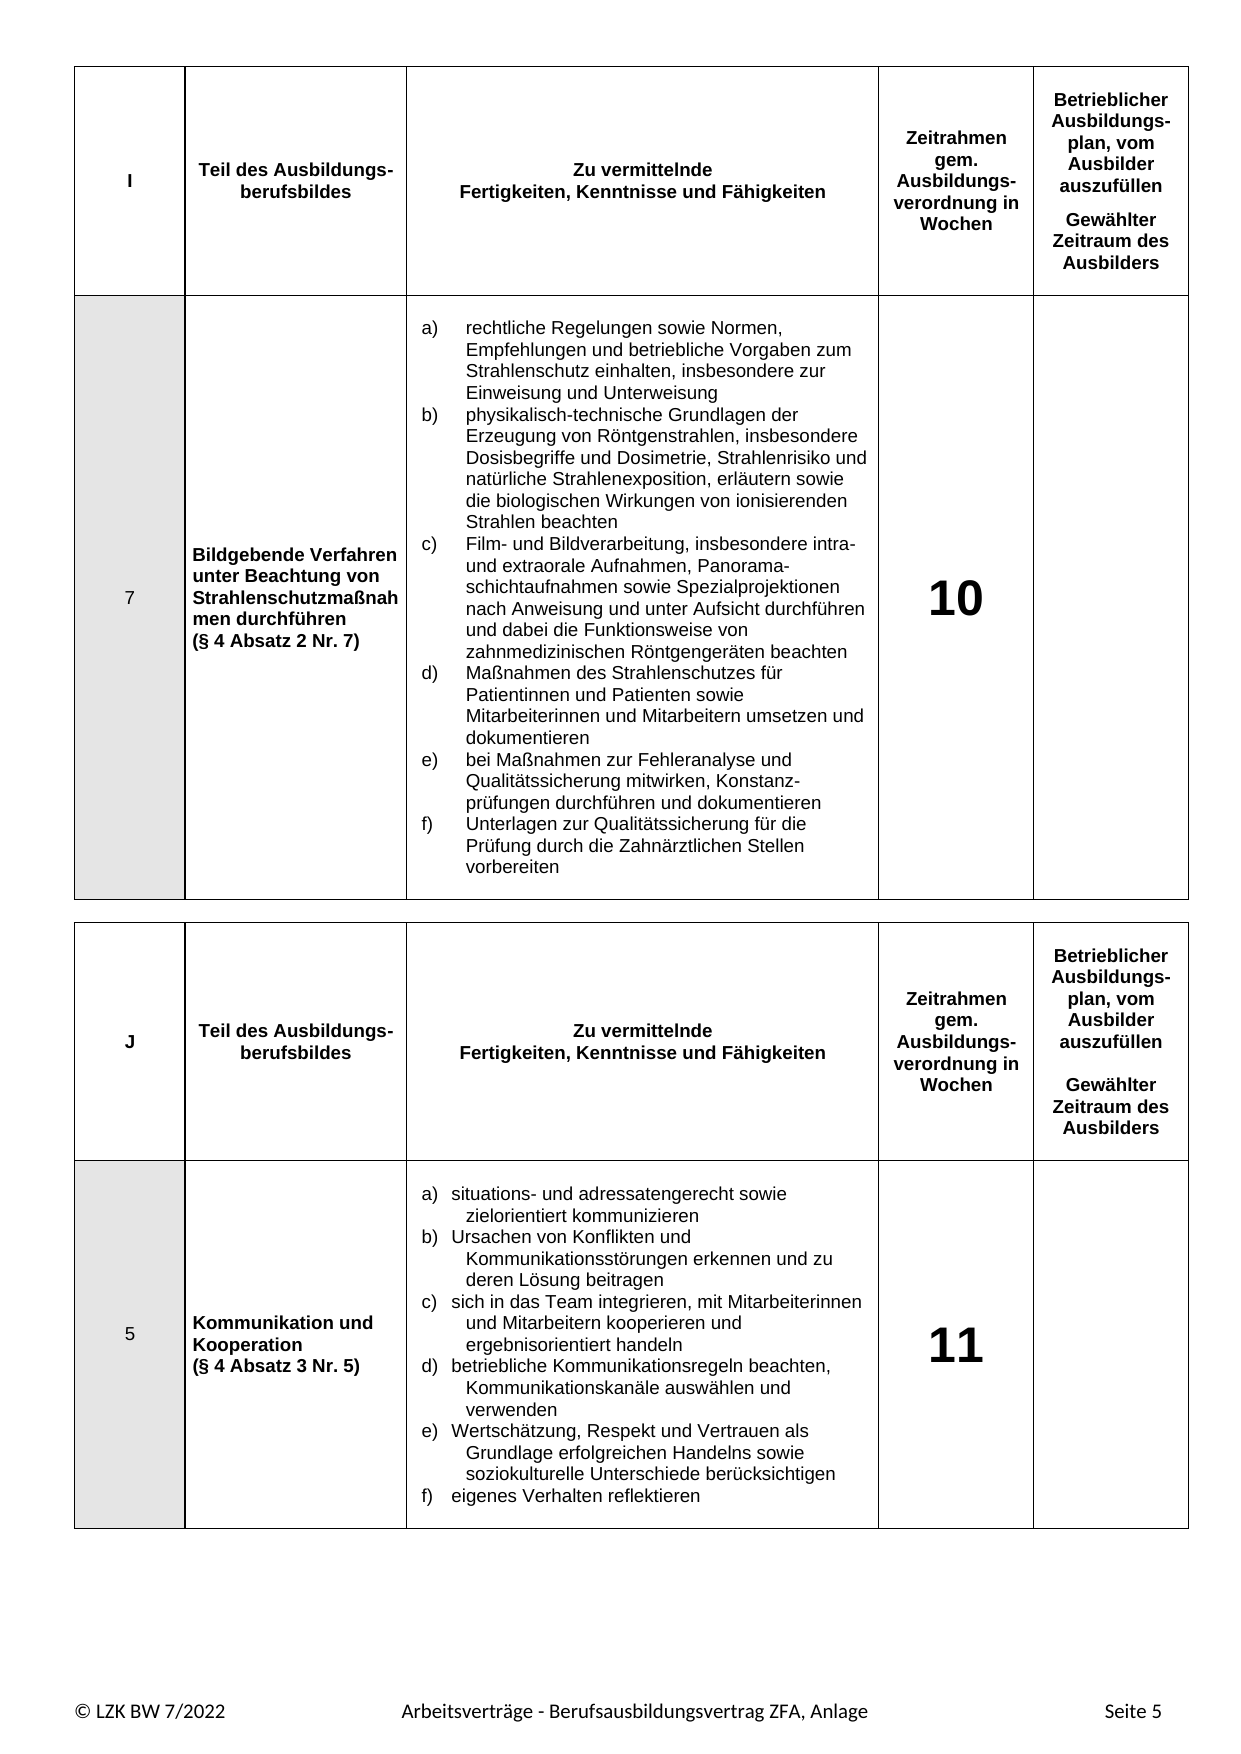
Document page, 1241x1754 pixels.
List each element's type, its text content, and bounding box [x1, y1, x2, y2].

table_header Teil des Ausbildungsberufsbildes [186, 67, 406, 294]
table_header Zeitrahmen gem. Ausbildungs-verordnung in Wochen [879, 923, 1033, 1160]
table_cell situations- und adressatengerecht sowie zielorientiert kommunizieren Ursachen von Konflikten und Kommunikationsstörungen erkennen und zu deren Lösung beitragen sich in das Team integrieren, mit Mitarbeiterinnen und Mitarbeitern kooperieren und ergebnisorientiert handeln betriebliche Kommunikationsregeln beachten, Kommunikationskanäle auswählen und verwenden Wertschätzung, Respekt und Vertrauen als Grundlage erfolgreichen Handelns sowie soziokulturelle Unterschiede berücksichtigen eigenes Verhalten reflektieren [407, 1161, 878, 1528]
table_cell [1034, 1161, 1188, 1528]
table_cell Kommunikation und Kooperation (§ 4 Absatz 3 Nr. 5) [186, 1161, 406, 1528]
table_header Zu vermittelnde Fertigkeiten, Kenntnisse und Fähigkeiten [407, 67, 878, 294]
table_header J [75, 923, 184, 1160]
table_cell 11 [879, 1161, 1033, 1528]
table_header Teil des Ausbildungsberufsbildes [186, 923, 406, 1160]
table_cell Bildgebende Verfahren unter Beachtung von Strahlenschutzmaßnahmen durchführen (§ 4 Absatz 2 Nr. 7) [186, 296, 406, 899]
table_header I [75, 67, 184, 294]
table_header Zeitrahmen gem. Ausbildungs-verordnung in Wochen [879, 67, 1033, 294]
table_cell 5 [75, 1161, 184, 1528]
table_cell a) rechtliche Regelungen sowie Normen, Empfehlungen und betriebliche Vorgaben zum Strahlenschutz einhalten, insbesondere zur Einweisung und Unterweisung b) physikalisch-technische Grundlagen der Erzeugung von Röntgenstrahlen, insbesondere Dosisbegriffe und Dosimetrie, Strahlenrisiko und natürliche Strahlenexposition, erläutern sowie die biologischen Wirkungen von ionisierenden Strahlen beachten c) Film- und Bildverarbeitung, insbesondere intra- und extraorale Aufnahmen, Panorama-schichtaufnahmen sowie Spezialprojektionen nach Anweisung und unter Aufsicht durchführen und dabei die Funktionsweise von zahnmedizinischen Röntgengeräten beachten d) Maßnahmen des Strahlenschutzes für Patientinnen und Patienten sowie Mitarbeiterinnen und Mitarbeitern umsetzen und dokumentieren e) bei Maßnahmen zur Fehleranalyse und Qualitätssicherung mitwirken, Konstanz-prüfungen durchführen und dokumentieren f) Unterlagen zur Qualitätssicherung für die Prüfung durch die Zahnärztlichen Stellen vorbereiten [407, 296, 878, 899]
table_cell [1034, 296, 1188, 899]
table_header Betrieblicher Ausbildungs-plan, vom Ausbilder auszufüllen Gewählter Zeitraum des Ausbilders [1034, 67, 1188, 294]
table_cell 7 [75, 296, 184, 899]
table_header Betrieblicher Ausbildungs-plan, vom Ausbilder auszufüllen Gewählter Zeitraum des Ausbilders [1034, 923, 1188, 1160]
table_cell 10 [879, 296, 1033, 899]
table_header Zu vermittelnde Fertigkeiten, Kenntnisse und Fähigkeiten [407, 923, 878, 1160]
